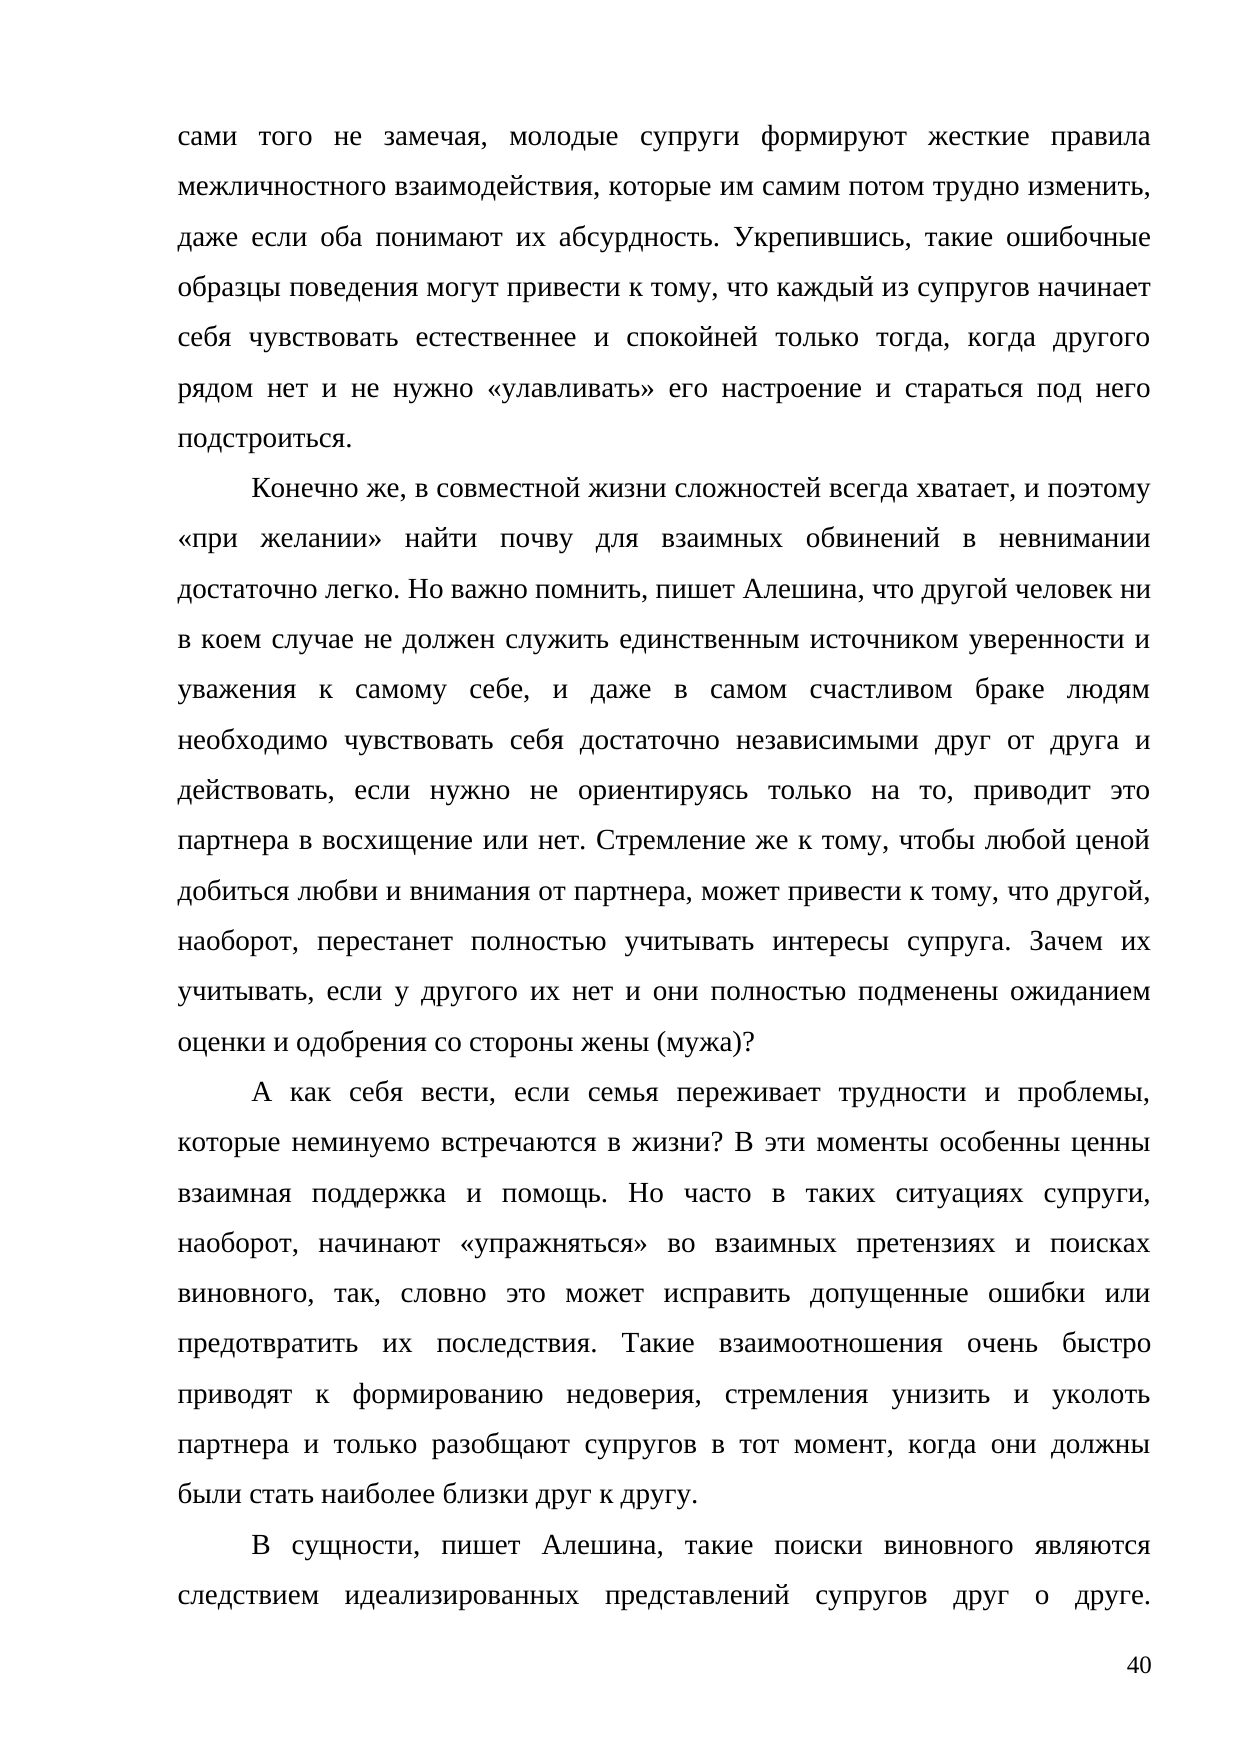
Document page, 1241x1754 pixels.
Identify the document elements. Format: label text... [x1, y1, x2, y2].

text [177, 1527, 1152, 1611]
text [177, 118, 1152, 453]
text А как себя вести, если семья переживает трудности и проблемы, которые неминуемо встречаются в жизни? В эти моменты особенны ценны взаимная поддержка и помощь. Но часто в таких ситуациях супруги, наоборот, начинают «упражняться» во взаимных претензиях и поисках виновного, так, словно это может исправить допущенные ошибки или предотвратить их последствия. Такие взаимоотношения очень быстро приводят к формированию недоверия, стремления унизить и уколоть партнера и только разобщают супругов в тот момент, когда они должны были стать наиболее близки друг к другу. [177, 1074, 1152, 1510]
text Конечно же, в совместной жизни сложностей всегда хватает, и поэтому «при желании» найти почву для взаимных обвинений в невнимании достаточно легко. Но важно помнить, пишет Алешина, что другой человек ни в коем случае не должен служить единственным источником уверенности и уважения к самому себе, и даже в самом счастливом браке людям необходимо чувствовать себя достаточно независимыми друг от друга и действовать, если нужно не ориентируясь только на то, приводит это партнера в восхищение или нет. Стремление же к тому, чтобы любой ценой добиться любви и внимания от партнера, может привести к тому, что другой, наоборот, перестанет полностью учитывать интересы супруга. Зачем их учитывать, если у другого их нет и они полностью подменены ожиданием оценки и одобрения со стороны жены (мужа)? [177, 470, 1152, 1057]
